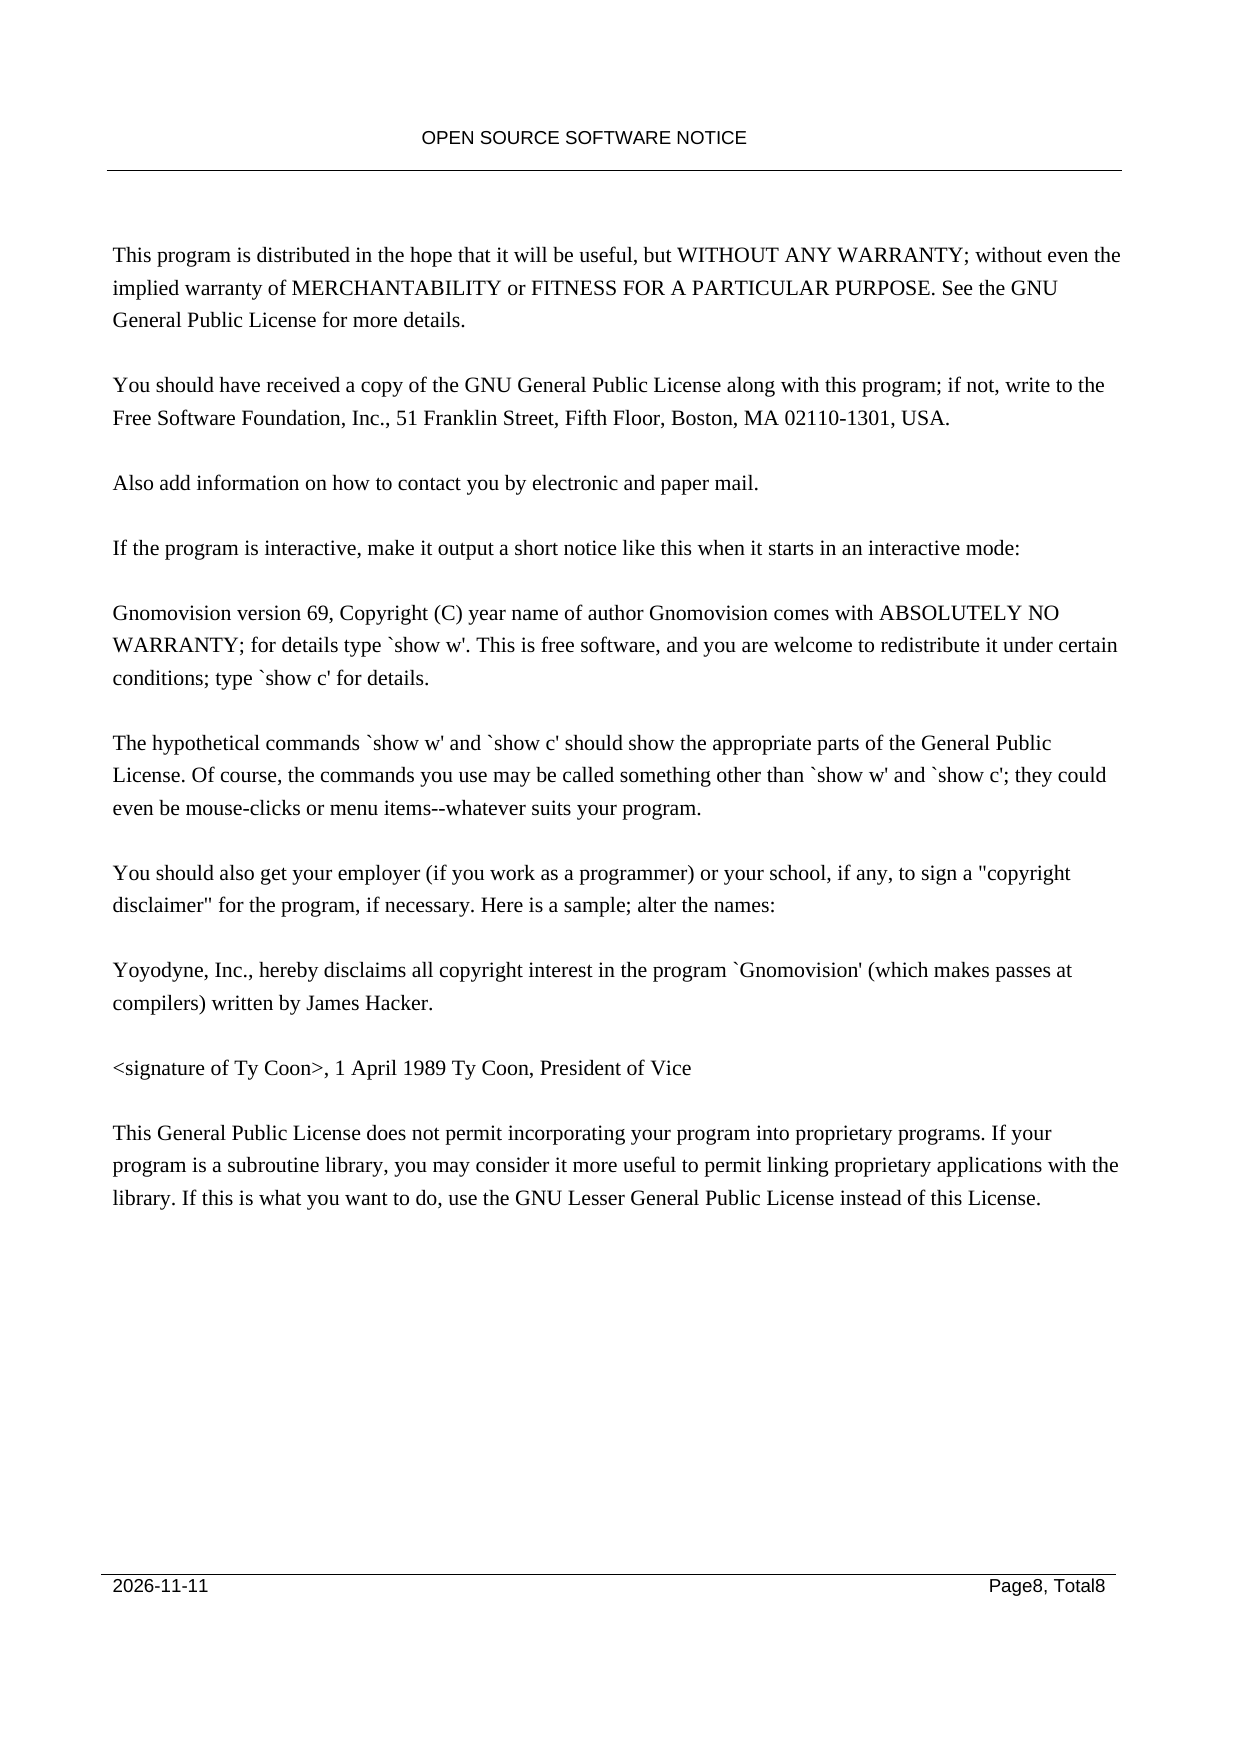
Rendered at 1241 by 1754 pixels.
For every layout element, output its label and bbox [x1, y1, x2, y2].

text [112, 206, 1128, 1214]
